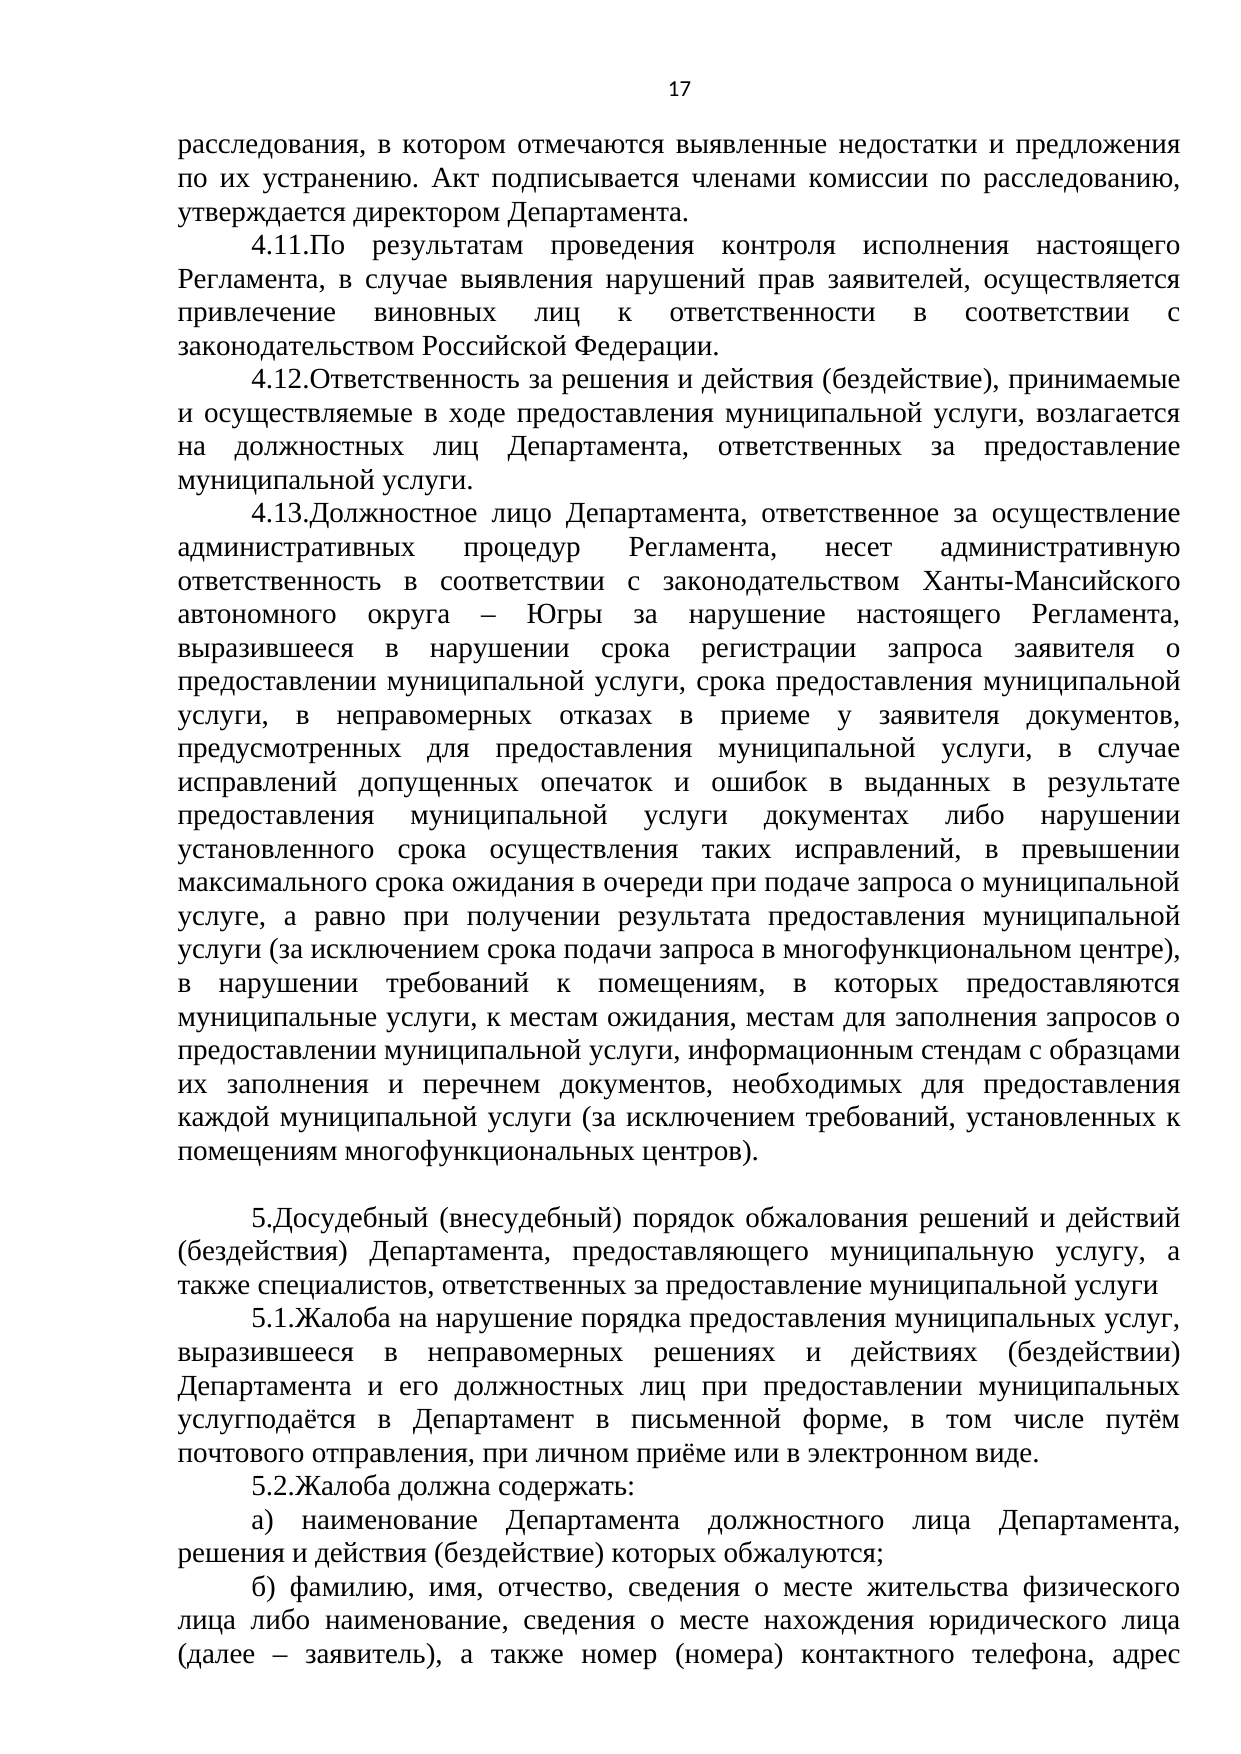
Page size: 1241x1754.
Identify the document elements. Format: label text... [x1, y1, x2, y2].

text 5.2.Жалоба должна содержать: [177, 1468, 1181, 1502]
text 5.1.Жалоба на нарушение порядка предоставления муниципальных услуг, выразившееся в неправомерных решениях и действиях (бездействии) Департамента и его должностных лиц при предоставлении муниципальных услугподаётся в Департамент в письменной форме, в том числе путём почтового отправления, при личном приёме или в электронном виде. [177, 1301, 1181, 1468]
text 4.11.По результатам проведения контроля исполнения настоящего Регламента, в случае выявления нарушений прав заявителей, осуществляется привлечение виновных лиц к ответственности в соответствии с законодательством Российской Федерации. [177, 227, 1181, 361]
text 4.13.Должностное лицо Департамента, ответственное за осуществление административных процедур Регламента, несет административную ответственность в соответствии с законодательством Ханты-Мансийского автономного округа – Югры за нарушение настоящего Регламента, выразившееся в нарушении срока регистрации запроса заявителя о предоставлении муниципальной услуги, срока предоставления муниципальной услуги, в неправомерных отказах в приеме у заявителя документов, предусмотренных для предоставления муниципальной услуги, в случае исправлений допущенных опечаток и ошибок в выданных в результате предоставления муниципальной услуги документах либо нарушении установленного срока осуществления таких исправлений, в превышении максимального срока ожидания в очереди при подаче запроса о муниципальной услуге, а равно при получении результата предоставления муниципальной услуги (за исключением срока подачи запроса в многофункциональном центре), в нарушении требований к помещениям, в которых предоставляются муниципальные услуги, к местам ожидания, местам для заполнения запросов о предоставлении муниципальной услуги, информационным стендам с образцами их заполнения и перечнем документов, необходимых для предоставления каждой муниципальной услуги (за исключением требований, установленных к помещениям многофункциональных центров). [177, 496, 1181, 1166]
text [177, 1569, 1181, 1669]
text 4.12.Ответственность за решения и действия (бездействие), принимаемые и осуществляемые в ходе предоставления муниципальной услуги, возлагается на должностных лиц Департамента, ответственных за предоставление муниципальной услуги. [177, 361, 1181, 496]
text 5.Досудебный (внесудебный) порядок обжалования решений и действий (бездействия) Департамента, предоставляющего муниципальную услугу, а также специалистов, ответственных за предоставление муниципальной услуги [177, 1200, 1181, 1301]
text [177, 127, 1181, 227]
text а) наименование Департамента должностного лица Департамента, решения и действия (бездействие) которых обжалуются; [177, 1502, 1181, 1569]
